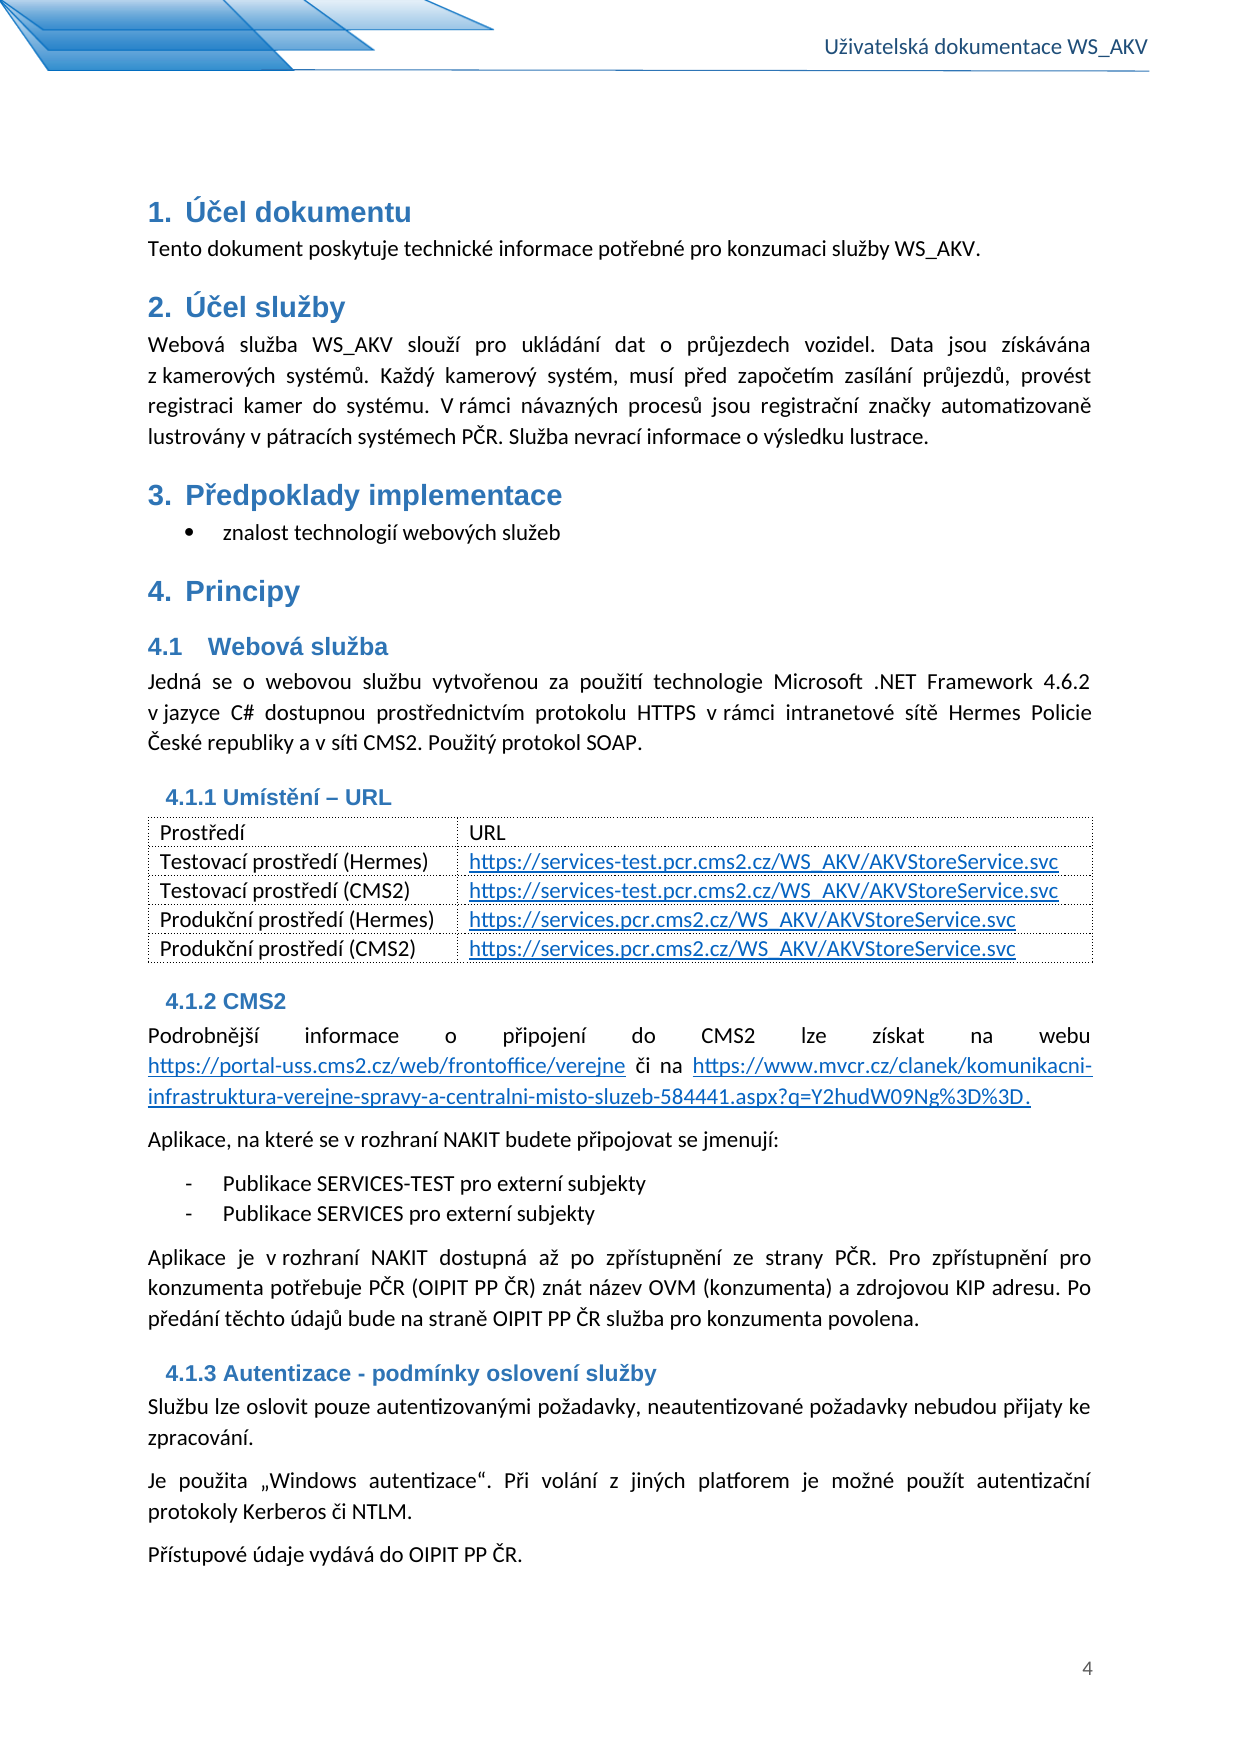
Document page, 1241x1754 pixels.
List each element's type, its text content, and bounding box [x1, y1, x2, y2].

text Aplikace, na které se v rozhraní NAKIT budete připojovat se jmenují: [148, 1126, 1092, 1153]
text Službu lze oslovit pouze autentizovanými požadavky, neautentizované požadavky nebudou přijaty ke zpracování. [148, 1392, 1092, 1451]
table_header Prostředí [148, 817, 458, 846]
text Je použita „Windows autentizace“. Při volání z jiných platforem je možné použít autentizační protokoly Kerberos či NTLM. [148, 1466, 1092, 1525]
text Autentizace - podmínky oslovení služby [165, 1360, 1092, 1386]
list znalost technologií webových služeb [185, 518, 1092, 546]
text Webová služba [148, 632, 1092, 661]
text Účel dokumentu [148, 195, 1092, 228]
table_cell Testovací prostředí (CMS2) [148, 875, 458, 904]
text Principy [148, 573, 1092, 607]
text Aplikace je v rozhraní NAKIT dostupná až po zpřístupnění ze strany PČR. Pro zpřístupnění pro konzumenta potřebuje PČR (OIPIT PP ČR) znát název OVM (konzumenta) a zdrojovou KIP adresu. Po předání těchto údajů bude na straně OIPIT PP ČR služba pro konzumenta povolena. [148, 1243, 1092, 1332]
table_cell https://services-test.pcr.cms2.cz/WS_AKV/AKVStoreService.svc [458, 875, 1092, 904]
text Webová služba WS_AKV slouží pro ukládání dat o průjezdech vozidel. Data jsou získávána z kamerových systémů. Každý kamerový systém, musí před započetím zasílání průjezdů, provést registraci kamer do systému. V rámci návazných procesů jsou registrační značky automatizovaně lustrovány v pátracích systémech PČR. Služba nevrací informace o výsledku lustrace. [148, 330, 1092, 450]
text Přístupové údaje vydává do OIPIT PP ČR. [148, 1540, 1092, 1568]
text CMS2 [165, 988, 1092, 1014]
table_cell https://services-test.pcr.cms2.cz/WS_AKV/AKVStoreService.svc [458, 846, 1092, 875]
table_cell https://services.pcr.cms2.cz/WS_AKV/AKVStoreService.svc [458, 904, 1092, 933]
table_cell Testovací prostředí (Hermes) [148, 846, 458, 875]
table_header URL [458, 817, 1092, 846]
list Publikace SERVICES-TEST pro externí subjekty [185, 1169, 1092, 1197]
text Účel služby [148, 290, 1092, 324]
text Jedná se o webovou službu vytvořenou za použití technologie Microsoft .NET Framework 4.6.2 v jazyce C# dostupnou prostřednictvím protokolu HTTPS v rámci intranetové sítě Hermes Policie České republiky a v síti CMS2. Použitý protokol SOAP. [148, 667, 1092, 757]
picture [0, 0, 495, 71]
text Tento dokument poskytuje technické informace potřebné pro konzumaci služby WS_AKV. [148, 234, 1092, 263]
table_cell https://services.pcr.cms2.cz/WS_AKV/AKVStoreService.svc [458, 933, 1092, 962]
text Podrobnější informace o připojení do CMS2 lze získat na webu https://portal-uss.cms2.cz/web/frontoffice/verejne či na https://www.mvcr.cz/clanek/komunikacni-infrastruktura-verejne-spravy-a-centralni-misto-sluzeb-584441.aspx?q=Y2hudW09Ng%3D%3D. [148, 1021, 1092, 1110]
text Umístění – URL [165, 784, 1092, 811]
text Předpoklady implementace [148, 478, 1092, 512]
list Publikace SERVICES pro externí subjekty [185, 1199, 1092, 1227]
table_cell Produkční prostředí (Hermes) [148, 904, 458, 933]
table_cell Produkční prostředí (CMS2) [148, 933, 458, 962]
